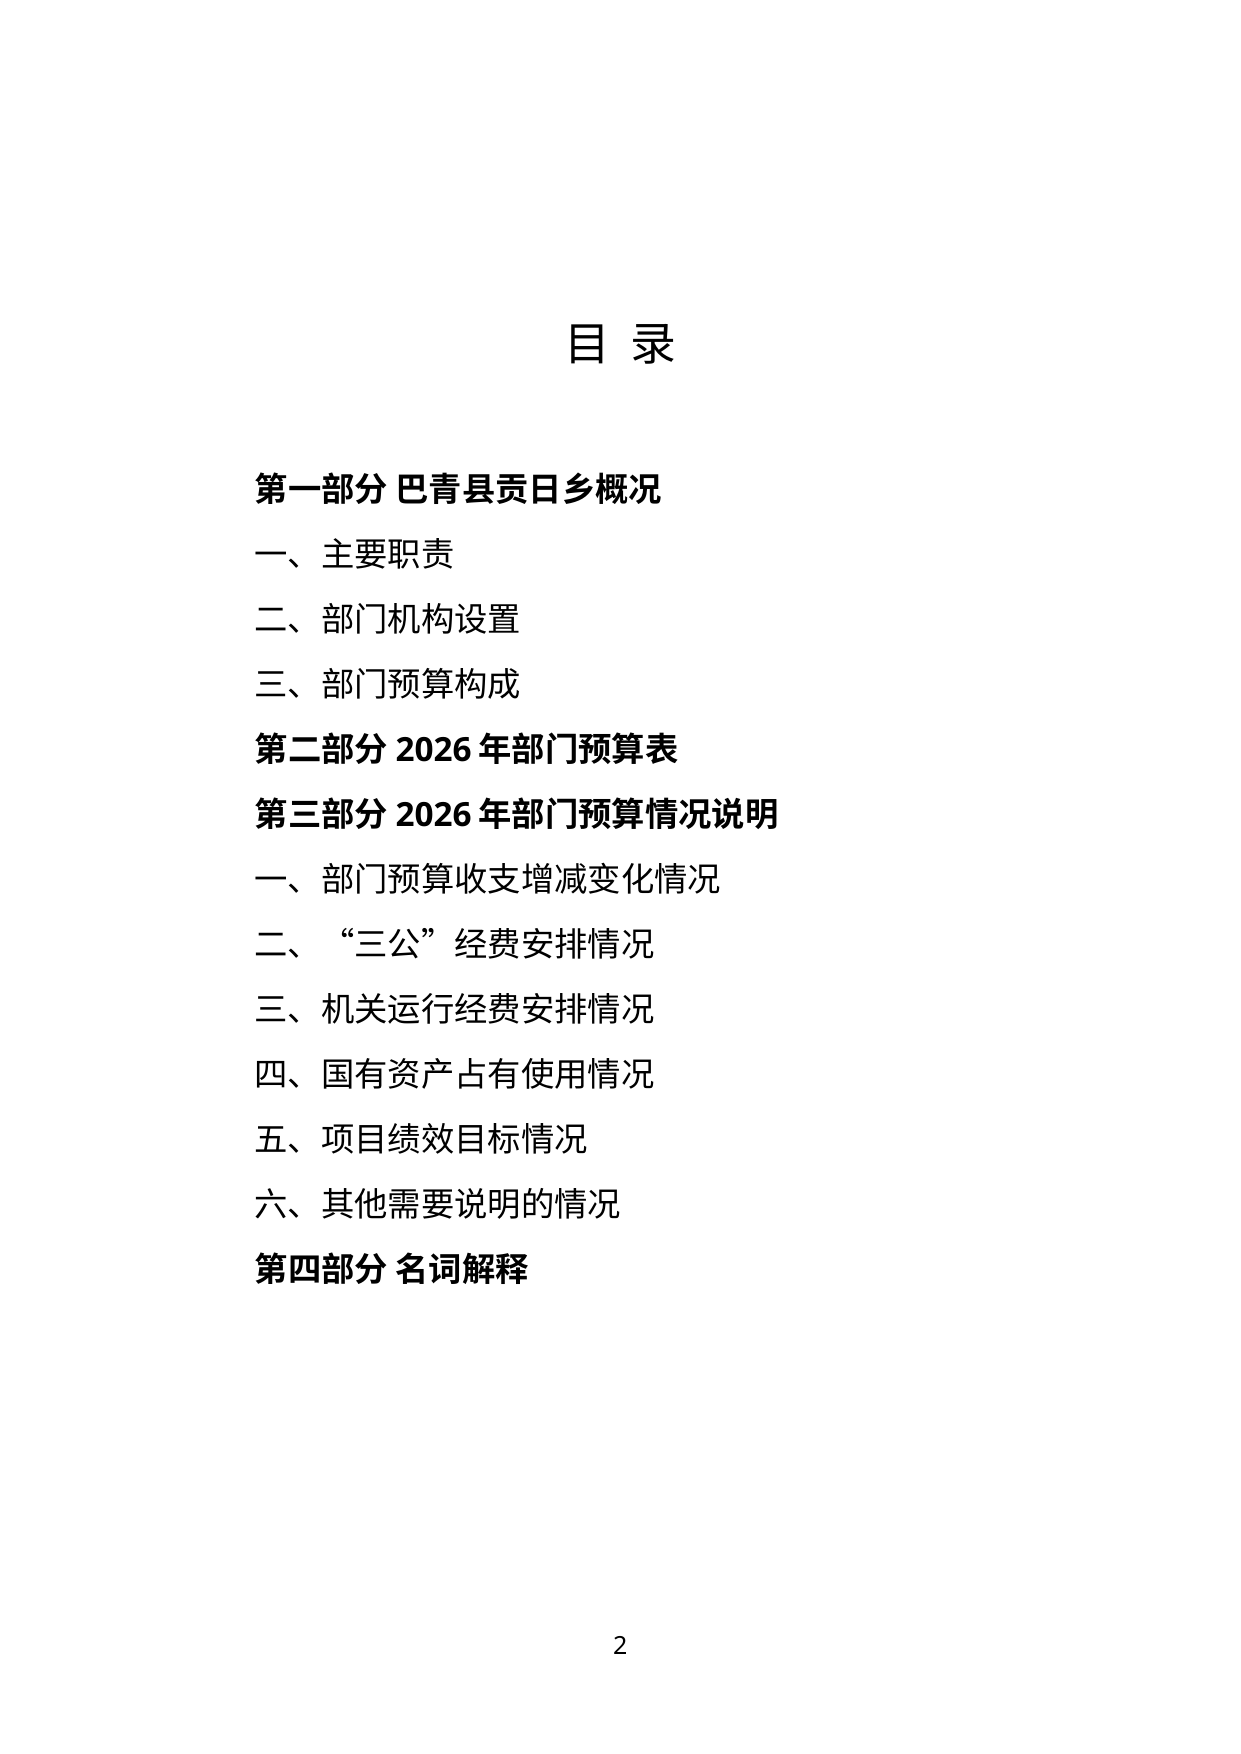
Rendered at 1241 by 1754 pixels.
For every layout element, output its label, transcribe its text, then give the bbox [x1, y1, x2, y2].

text 二、“三公”经费安排情况 [187, 909, 1053, 974]
text 第三部分 2026年部门预算情况说明 [187, 779, 1053, 844]
text 第一部分 巴青县贡日乡概况 [187, 454, 1053, 519]
text 三、部门预算构成 [187, 649, 1053, 714]
text 六、其他需要说明的情况 [187, 1169, 1053, 1234]
text 二、部门机构设置 [187, 584, 1053, 649]
text 目 录 [187, 292, 1053, 389]
text 五、项目绩效目标情况 [187, 1104, 1053, 1169]
text 第四部分 名词解释 [187, 1234, 1053, 1299]
text 四、国有资产占有使用情况 [187, 1039, 1053, 1104]
text 一、主要职责 [187, 519, 1053, 584]
text 三、机关运行经费安排情况 [187, 974, 1053, 1039]
text 第二部分 2026年部门预算表 [187, 714, 1053, 779]
text 一、部门预算收支增减变化情况 [187, 844, 1053, 909]
